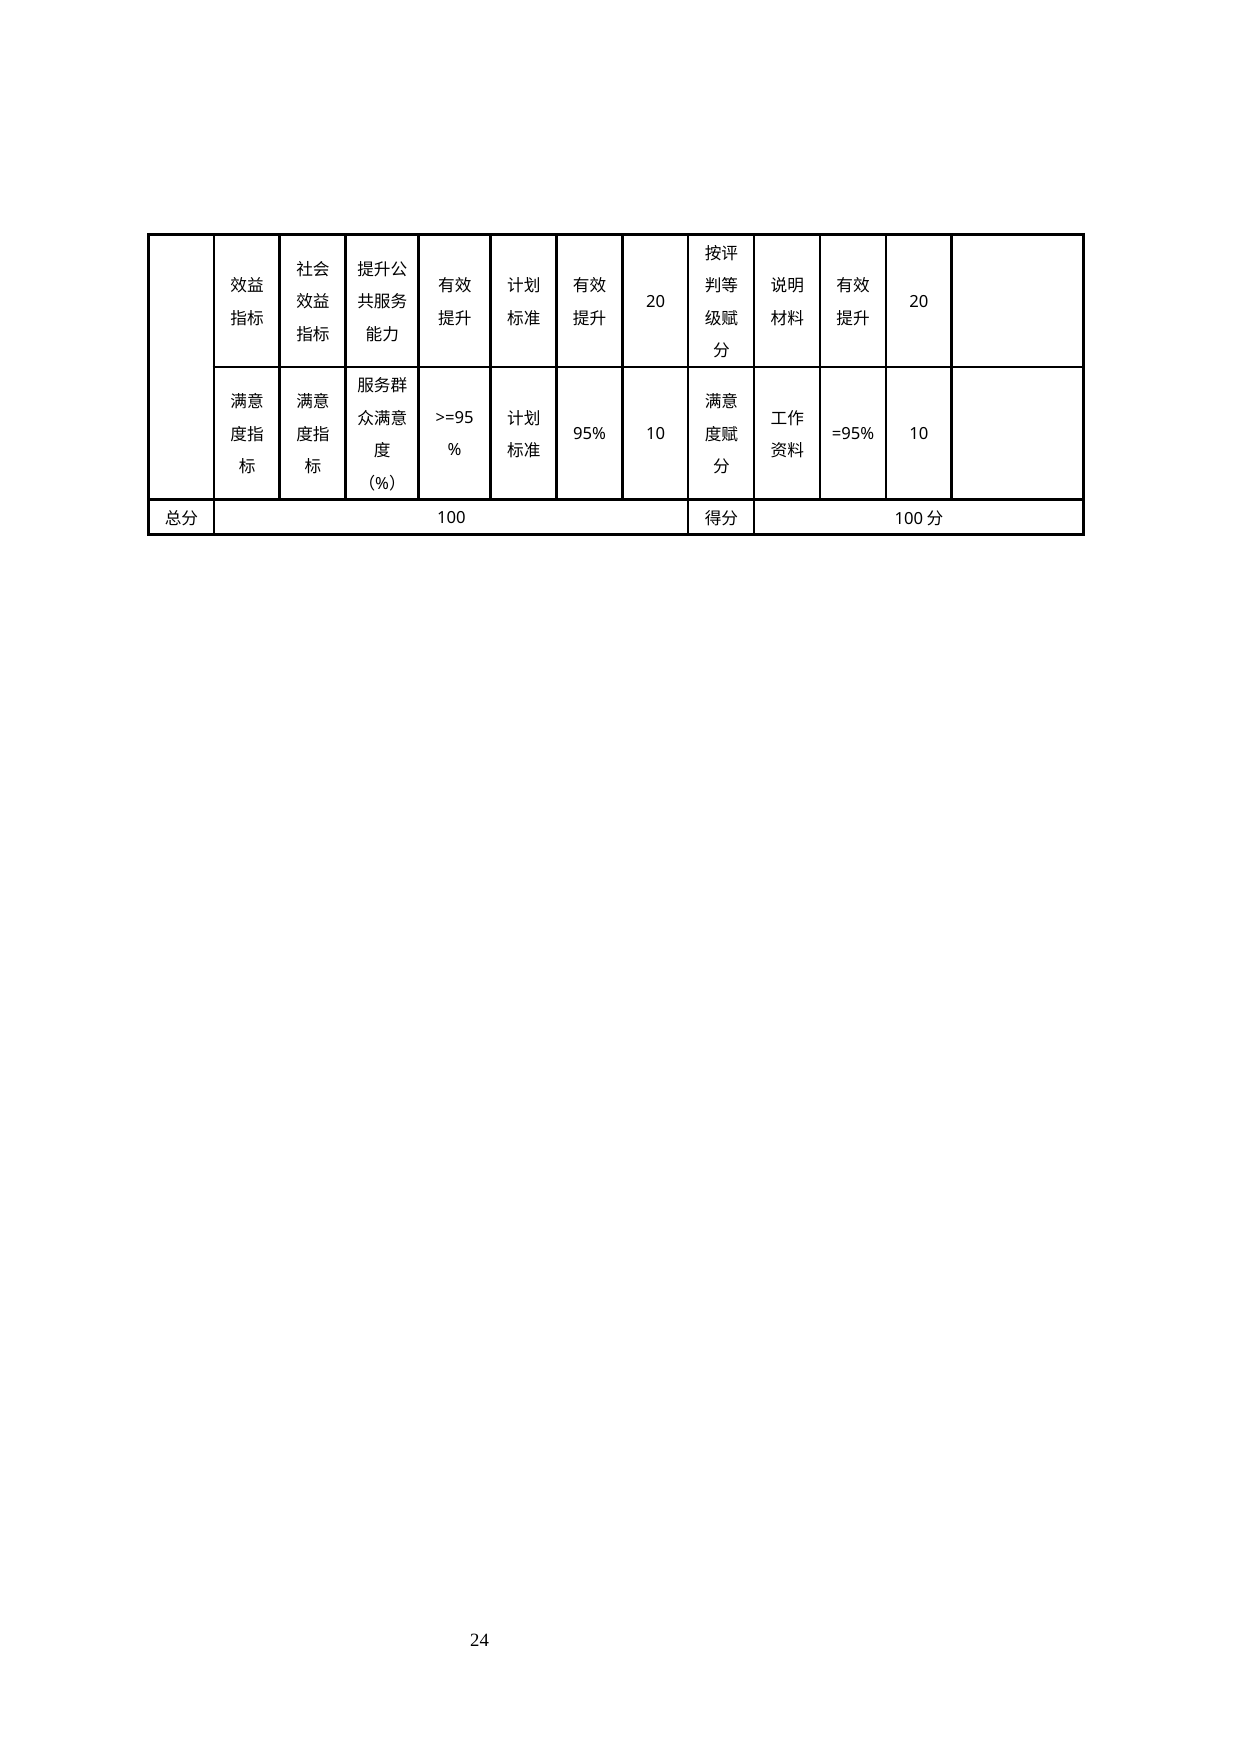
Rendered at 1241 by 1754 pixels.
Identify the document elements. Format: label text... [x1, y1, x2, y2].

table_cell 有效提升 [420, 236, 489, 366]
table_cell 按评判等级赋分 [689, 236, 753, 366]
table_cell 95% [558, 368, 621, 498]
table_cell 服务群众满意度（%） [347, 368, 417, 498]
table_cell [953, 368, 1082, 498]
table_cell 说明材料 [755, 236, 819, 366]
table_cell 计划标准 [492, 236, 555, 366]
table_cell 10 [624, 368, 687, 498]
table_cell 满意度指标 [215, 368, 278, 498]
table_cell 20 [624, 236, 687, 366]
table_cell 工作资料 [755, 368, 819, 498]
table_cell 提升公共服务能力 [347, 236, 417, 366]
table_cell 得分 [689, 501, 753, 533]
table_cell 总分 [150, 501, 213, 533]
table_cell 20 [887, 236, 950, 366]
table_cell 满意度指标 [281, 368, 344, 498]
table_cell 有效提升 [821, 236, 885, 366]
table_cell 效益指标 [215, 236, 278, 366]
table_cell 满意度赋分 [689, 368, 753, 498]
table_cell 有效提升 [558, 236, 621, 366]
table_cell 社会效益指标 [281, 236, 344, 366]
table_cell 计划标准 [492, 368, 555, 498]
table_cell 100 [215, 501, 687, 533]
table_cell 10 [887, 368, 950, 498]
table_cell >=95% [420, 368, 489, 498]
table_cell [953, 236, 1082, 366]
table_cell =95% [821, 368, 885, 498]
table_cell 100分 [755, 501, 1082, 533]
